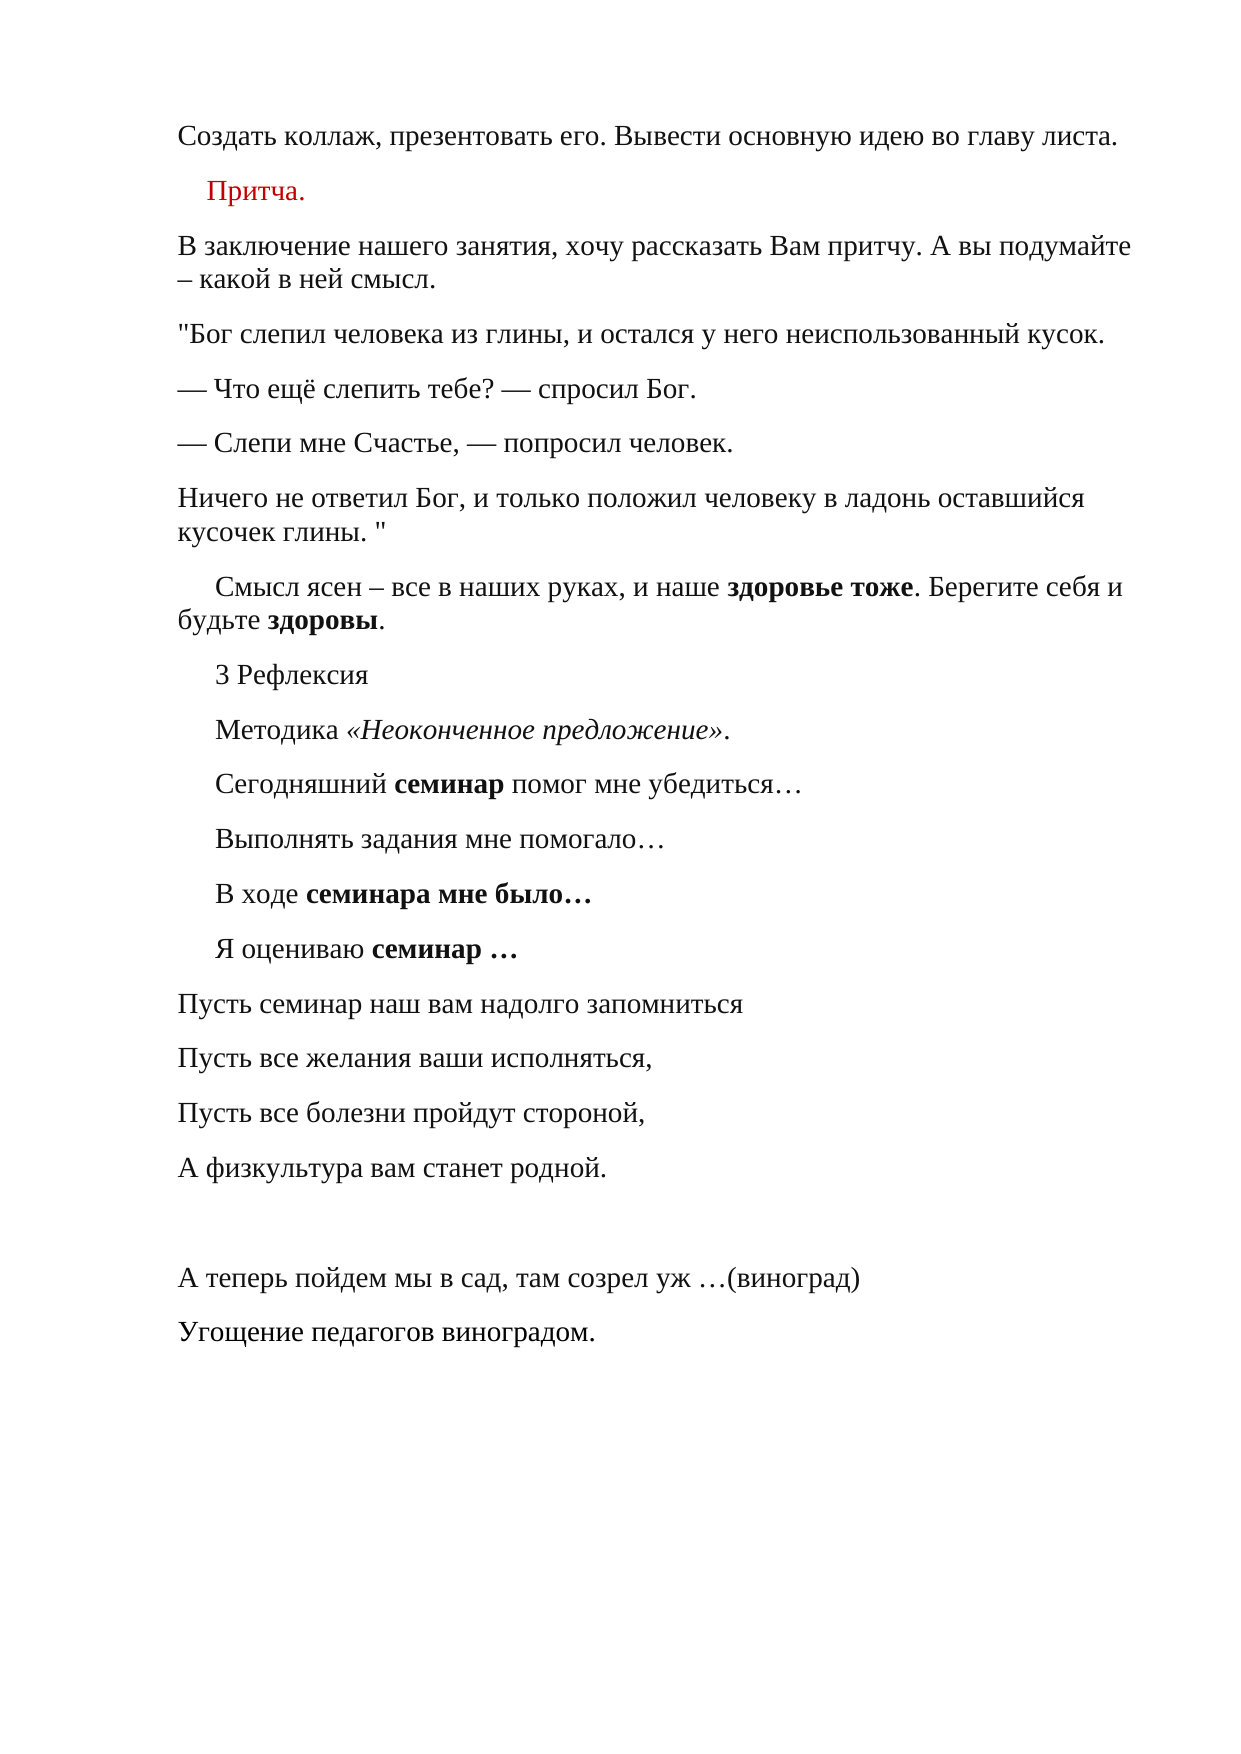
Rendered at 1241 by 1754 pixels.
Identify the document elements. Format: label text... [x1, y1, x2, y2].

text Методика «Неоконченное предложение». [177, 712, 1152, 745]
text Притча. [177, 173, 1152, 206]
text В заключение нашего занятия, хочу рассказать Вам притчу. А вы подумайте – какой в ней смысл. [177, 228, 1152, 295]
text Смысл ясен – все в наших руках, и наше здоровье тоже. Берегите себя и будьте здоровы. [177, 569, 1152, 636]
text Я оцениваю семинар … [177, 931, 1152, 964]
text — Слепи мне Счастье, — попросил человек. [177, 426, 1152, 459]
text Сегодняшний семинар помог мне убедиться… [177, 767, 1152, 800]
text Выполнять задания мне помогало… [177, 821, 1152, 855]
text Пусть семинар наш вам надолго запомниться [177, 986, 1152, 1019]
text Угощение педагогов виноградом. [177, 1314, 1152, 1348]
text Ничего не ответил Бог, и только положил человеку в ладонь оставшийся кусочек глины. " [177, 480, 1152, 547]
text В ходе семинара мне было… [177, 876, 1152, 910]
text Создать коллаж, презентовать его. Вывести основную идею во главу листа. [177, 118, 1152, 152]
text "Бог слепил человека из глины, и остался у него неиспользованный кусок. [177, 316, 1152, 349]
text Пусть все болезни пройдут стороной, [177, 1095, 1152, 1129]
text — Что ещё слепить тебе? — спросил Бог. [177, 371, 1152, 404]
text Пусть все желания ваши исполняться, [177, 1041, 1152, 1074]
text 3 Рефлексия [177, 657, 1152, 691]
text А физкультура вам станет родной. [177, 1150, 1152, 1184]
text А теперь пойдем мы в сад, там созрел уж …(виноград) [177, 1260, 1152, 1293]
